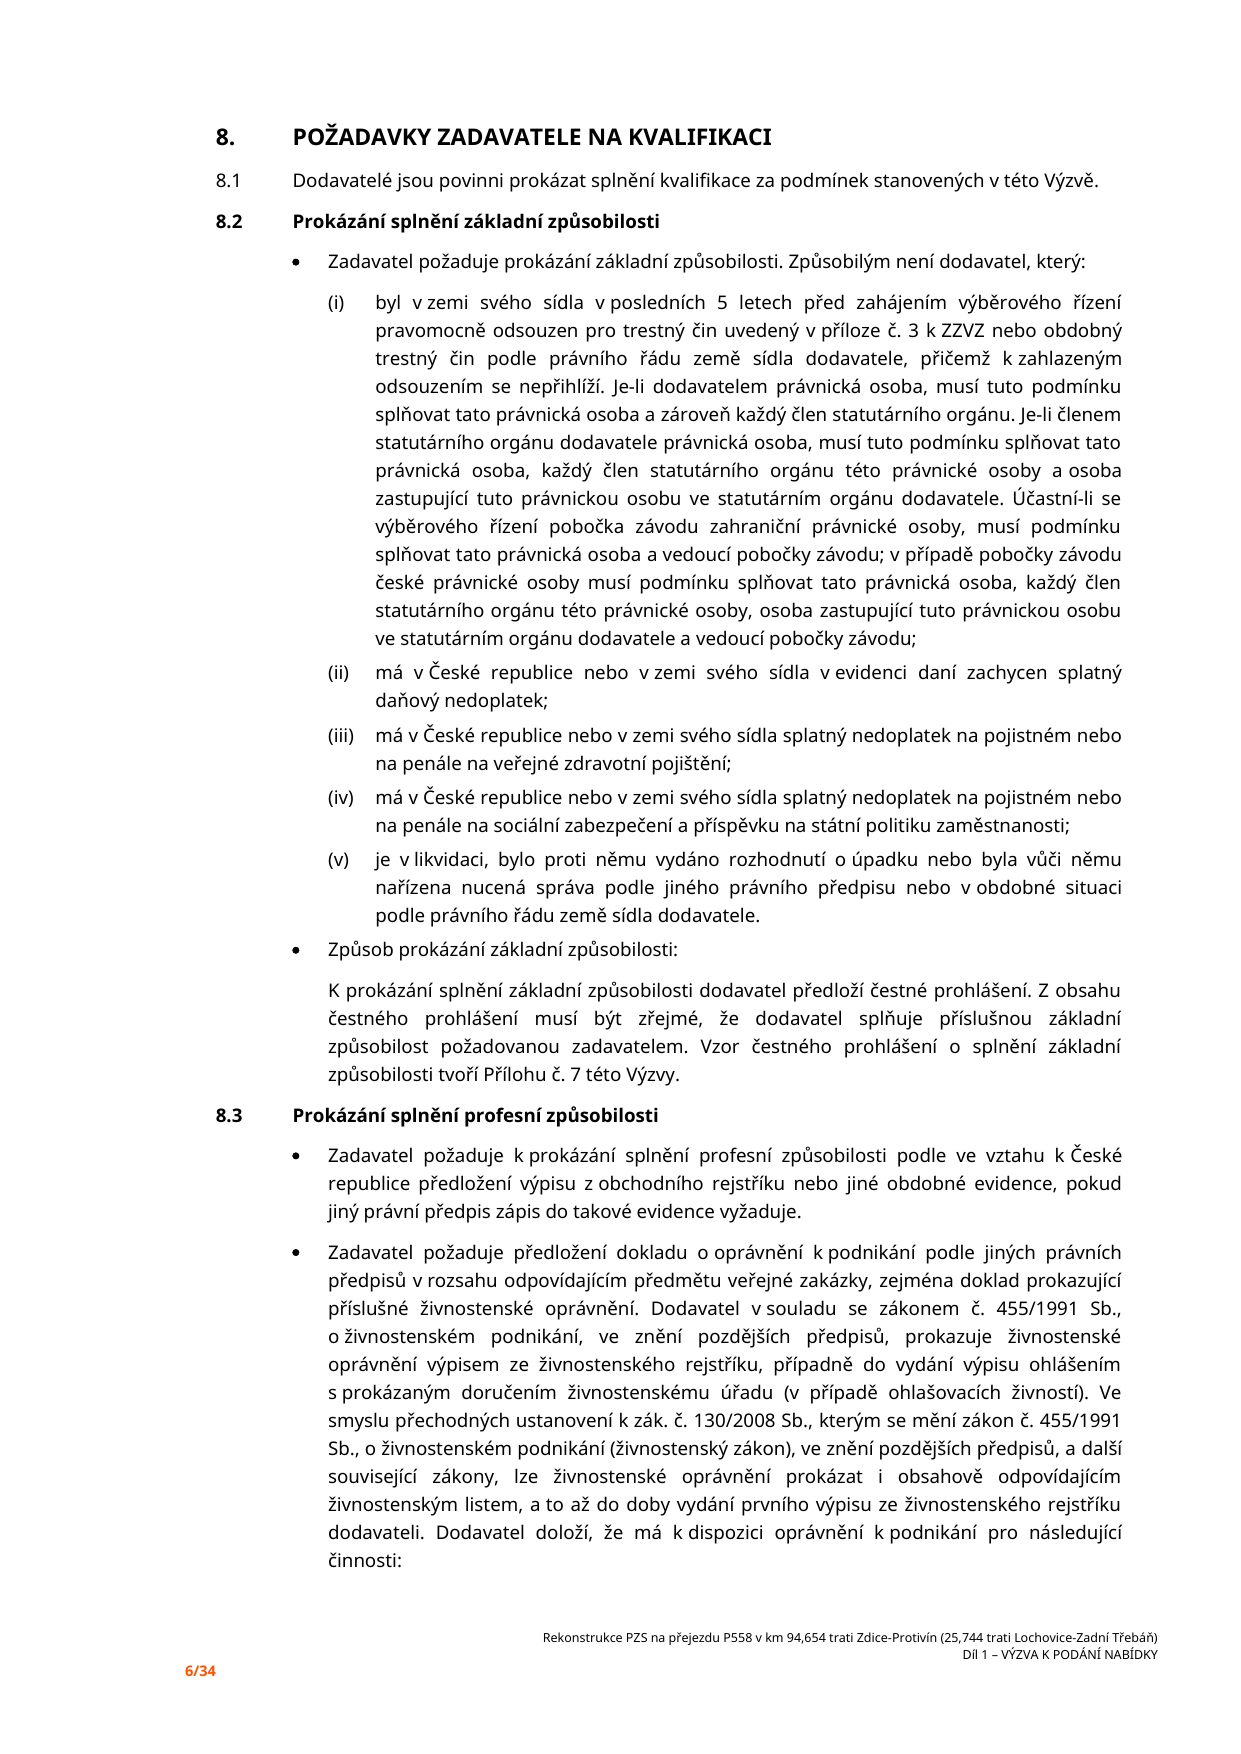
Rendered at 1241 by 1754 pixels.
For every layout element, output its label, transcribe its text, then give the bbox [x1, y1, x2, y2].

text má v České republice nebo v zemi svého sídla v evidenci daní zachycen splatný daňový nedoplatek; [328, 659, 1122, 713]
text Prokázání splnění základní způsobilosti [216, 208, 1122, 233]
text Způsob prokázání základní způsobilosti: [292, 937, 1122, 962]
text K prokázání splnění základní způsobilosti dodavatel předloží čestné prohlášení. Z obsahu čestného prohlášení musí být zřejmé, že dodavatel splňuje příslušnou základní způsobilost požadovanou zadavatelem. Vzor čestného prohlášení o splnění základní způsobilosti tvoří Přílohu č. 7 této Výzvy. [328, 977, 1122, 1087]
text Zadavatel požaduje prokázání základní způsobilosti. Způsobilým není dodavatel, který: [292, 248, 1122, 274]
text Dodavatelé jsou povinni prokázat splnění kvalifikace za podmínek stanovených v této Výzvě. [216, 167, 1122, 193]
text je v likvidaci, bylo proti němu vydáno rozhodnutí o úpadku nebo byla vůči němu nařízena nucená správa podle jiného právního předpisu nebo v obdobné situaci podle právního řádu země sídla dodavatele. [328, 846, 1122, 928]
text byl v zemi svého sídla v posledních 5 letech před zahájením výběrového řízení pravomocně odsouzen pro trestný čin uvedený v příloze č. 3 k ZZVZ nebo obdobný trestný čin podle právního řádu země sídla dodavatele, přičemž k zahlazeným odsouzením se nepřihlíží. Je-li dodavatelem právnická osoba, musí tuto podmínku splňovat tato právnická osoba a zároveň každý člen statutárního orgánu. Je-li členem statutárního orgánu dodavatele právnická osoba, musí tuto podmínku splňovat tato právnická osoba, každý člen statutárního orgánu této právnické osoby a osoba zastupující tuto právnickou osobu ve statutárním orgánu dodavatele. Účastní-li se výběrového řízení pobočka závodu zahraniční právnické osoby, musí podmínku splňovat tato právnická osoba a vedoucí pobočky závodu; v případě pobočky závodu české právnické osoby musí podmínku splňovat tato právnická osoba, každý člen statutárního orgánu této právnické osoby, osoba zastupující tuto právnickou osobu ve statutárním orgánu dodavatele a vedoucí pobočky závodu; [328, 289, 1122, 651]
text má v České republice nebo v zemi svého sídla splatný nedoplatek na pojistném nebo na penále na veřejné zdravotní pojištění; [328, 722, 1122, 775]
text Prokázání splnění profesní způsobilosti [216, 1102, 1122, 1127]
text Zadavatel požaduje k prokázání splnění profesní způsobilosti podle ve vztahu k České republice předložení výpisu z obchodního rejstříku nebo jiné obdobné evidence, pokud jiný právní předpis zápis do takové evidence vyžaduje. [292, 1142, 1122, 1224]
text Zadavatel požaduje předložení dokladu o oprávnění k podnikání podle jiných právních předpisů v rozsahu odpovídajícím předmětu veřejné zakázky, zejména doklad prokazující příslušné živnostenské oprávnění. Dodavatel v souladu se zákonem č. 455/1991 Sb., o živnostenském podnikání, ve znění pozdějších předpisů, prokazuje živnostenské oprávnění výpisem ze živnostenského rejstříku, případně do vydání výpisu ohlášením s prokázaným doručením živnostenskému úřadu (v případě ohlašovacích živností). Ve smyslu přechodných ustanovení k zák. č. 130/2008 Sb., kterým se mění zákon č. 455/1991 Sb., o živnostenském podnikání (živnostenský zákon), ve znění pozdějších předpisů, a další související zákony, lze živnostenské oprávnění prokázat i obsahově odpovídajícím živnostenským listem, a to až do doby vydání prvního výpisu ze živnostenského rejstříku dodavateli. Dodavatel doloží, že má k dispozici oprávnění k podnikání pro následující činnosti: [292, 1239, 1122, 1573]
text má v České republice nebo v zemi svého sídla splatný nedoplatek na pojistném nebo na penále na sociální zabezpečení a příspěvku na státní politiku zaměstnanosti; [328, 784, 1122, 838]
text POŽADAVKY ZADAVATELE NA KVALIFIKACI [216, 121, 1122, 152]
